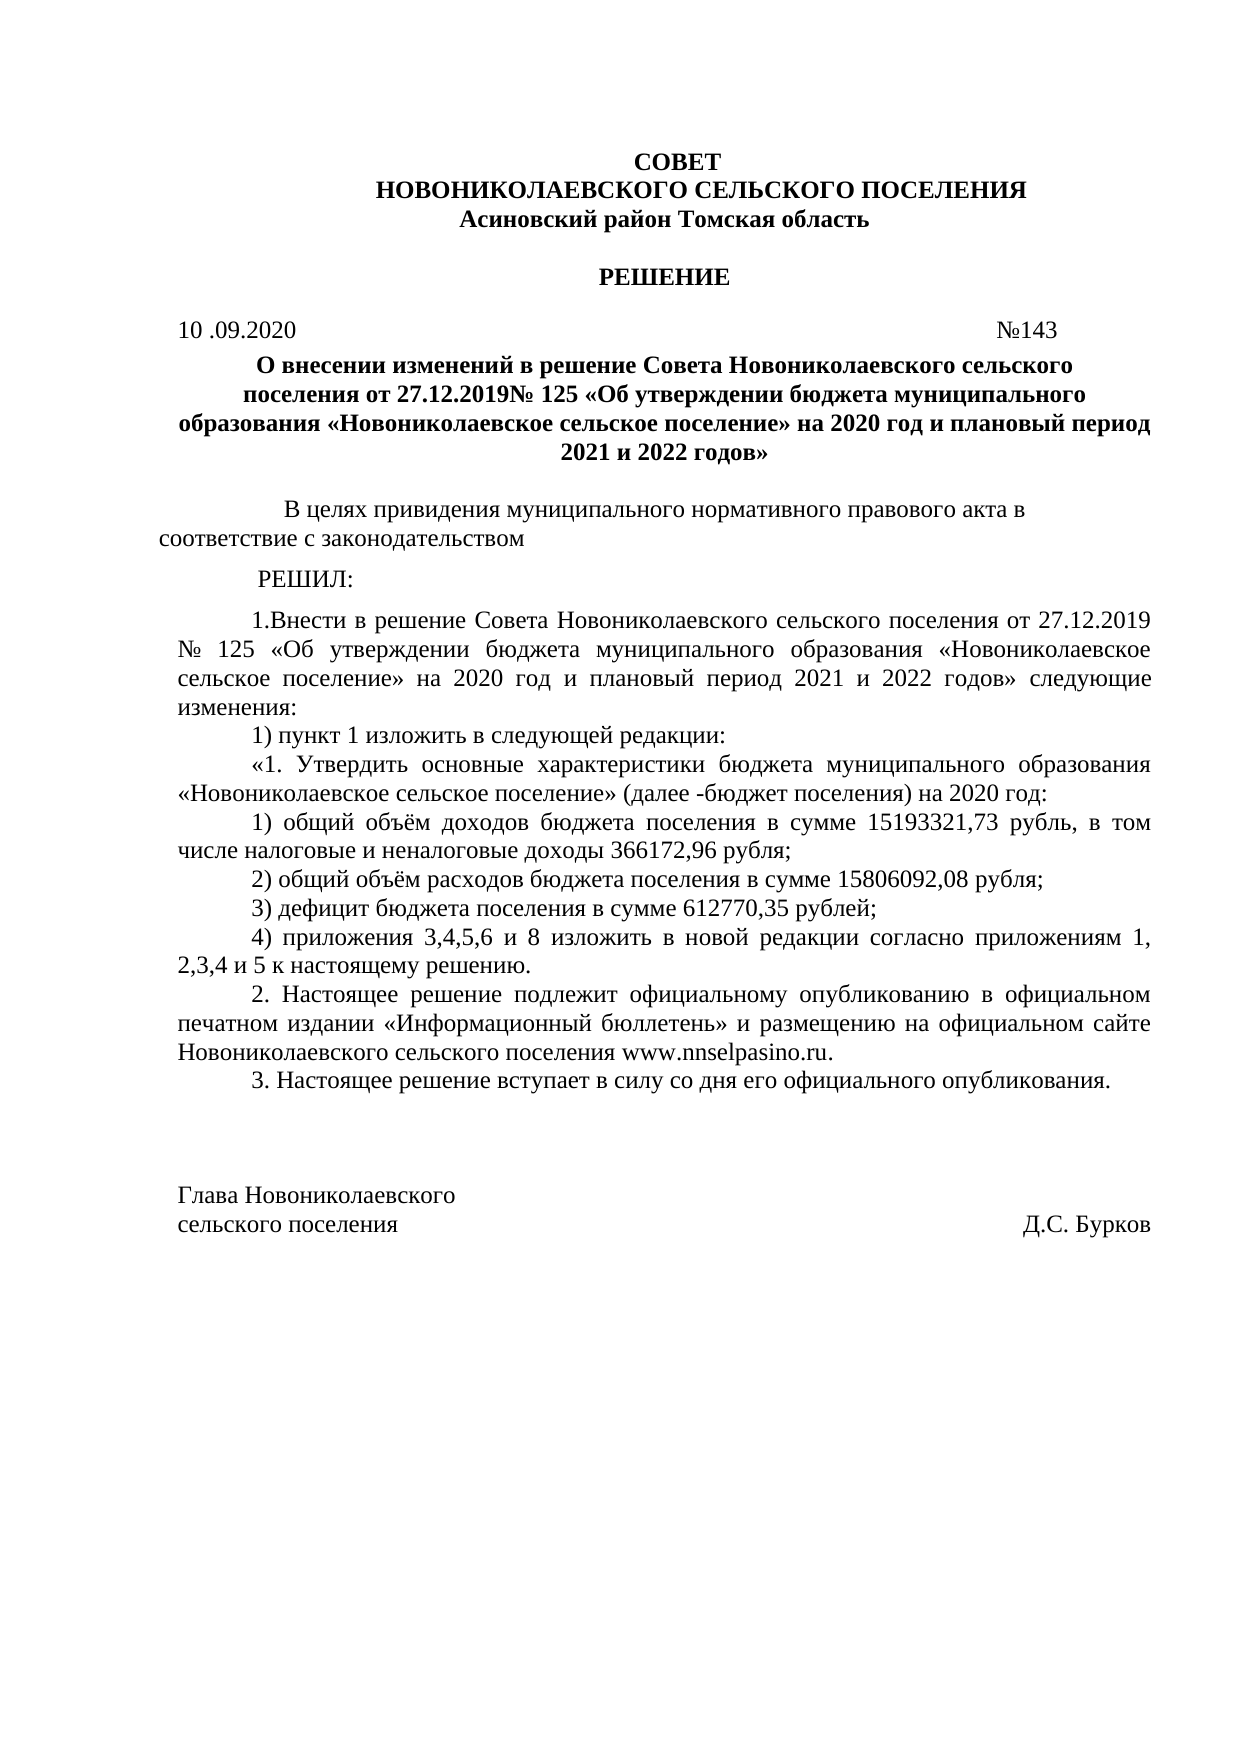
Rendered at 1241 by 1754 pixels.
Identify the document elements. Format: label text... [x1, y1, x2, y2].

text поселения от 27.12.2019№ 125 «Об утверждении бюджета муниципального образования «Новониколаевское сельское поселение» на 2020 год и плановый период 2021 и 2022 годов» [177, 379, 1152, 466]
text сельского поселения Д.С. Бурков [177, 1209, 1152, 1238]
text О внесении изменений в решение Совета Новониколаевского сельского [158, 351, 1152, 379]
text В целях привидения муниципального нормативного правового акта в соответствие с законодательством [158, 494, 1152, 552]
text НОВОНИКОЛАЕВСКОГО СЕЛЬСКОГО ПОСЕЛЕНИЯ [177, 176, 1152, 204]
text 3) дефицит бюджета поселения в сумме 612770,35 рублей; [177, 893, 1152, 922]
text 1) общий объём доходов бюджета поселения в сумме 15193321,73 рубль, в том числе налоговые и неналоговые доходы 366172,96 рубля; [177, 807, 1152, 864]
text 2) общий объём расходов бюджета поселения в сумме 15806092,08 рубля; [177, 864, 1152, 893]
text 10 .09.2020 №143 [177, 316, 1152, 344]
text 1) пункт 1 изложить в следующей редакции: [177, 721, 1152, 749]
text Асиновский район Томская область [177, 204, 1152, 233]
text РЕШЕНИЕ [177, 262, 1152, 291]
text 4) приложения 3,4,5,6 и 8 изложить в новой редакции согласно приложениям 1, 2,3,4 и 5 к настоящему решению. [177, 922, 1152, 979]
text 3. Настоящее решение вступает в силу со дня его официального опубликования. [177, 1066, 1152, 1094]
text «1. Утвердить основные характеристики бюджета муниципального образования «Новониколаевское сельское поселение» (далее -бюджет поселения) на 2020 год: [177, 749, 1152, 807]
text Глава Новониколаевского [177, 1181, 1152, 1209]
text СОВЕТ [177, 147, 1152, 176]
text РЕШИЛ: [177, 564, 1152, 593]
text 1.Внести в решение Совета Новониколаевского сельского поселения от 27.12.2019 № 125 «Об утверждении бюджета муниципального образования «Новониколаевское сельское поселение» на 2020 год и плановый период 2021 и 2022 годов» следующие изменения: [177, 606, 1152, 721]
text 2. Настоящее решение подлежит официальному опубликованию в официальном печатном издании «Информационный бюллетень» и размещению на официальном сайте Новониколаевского сельского поселения www.nnselpasino.ru. [177, 979, 1152, 1066]
